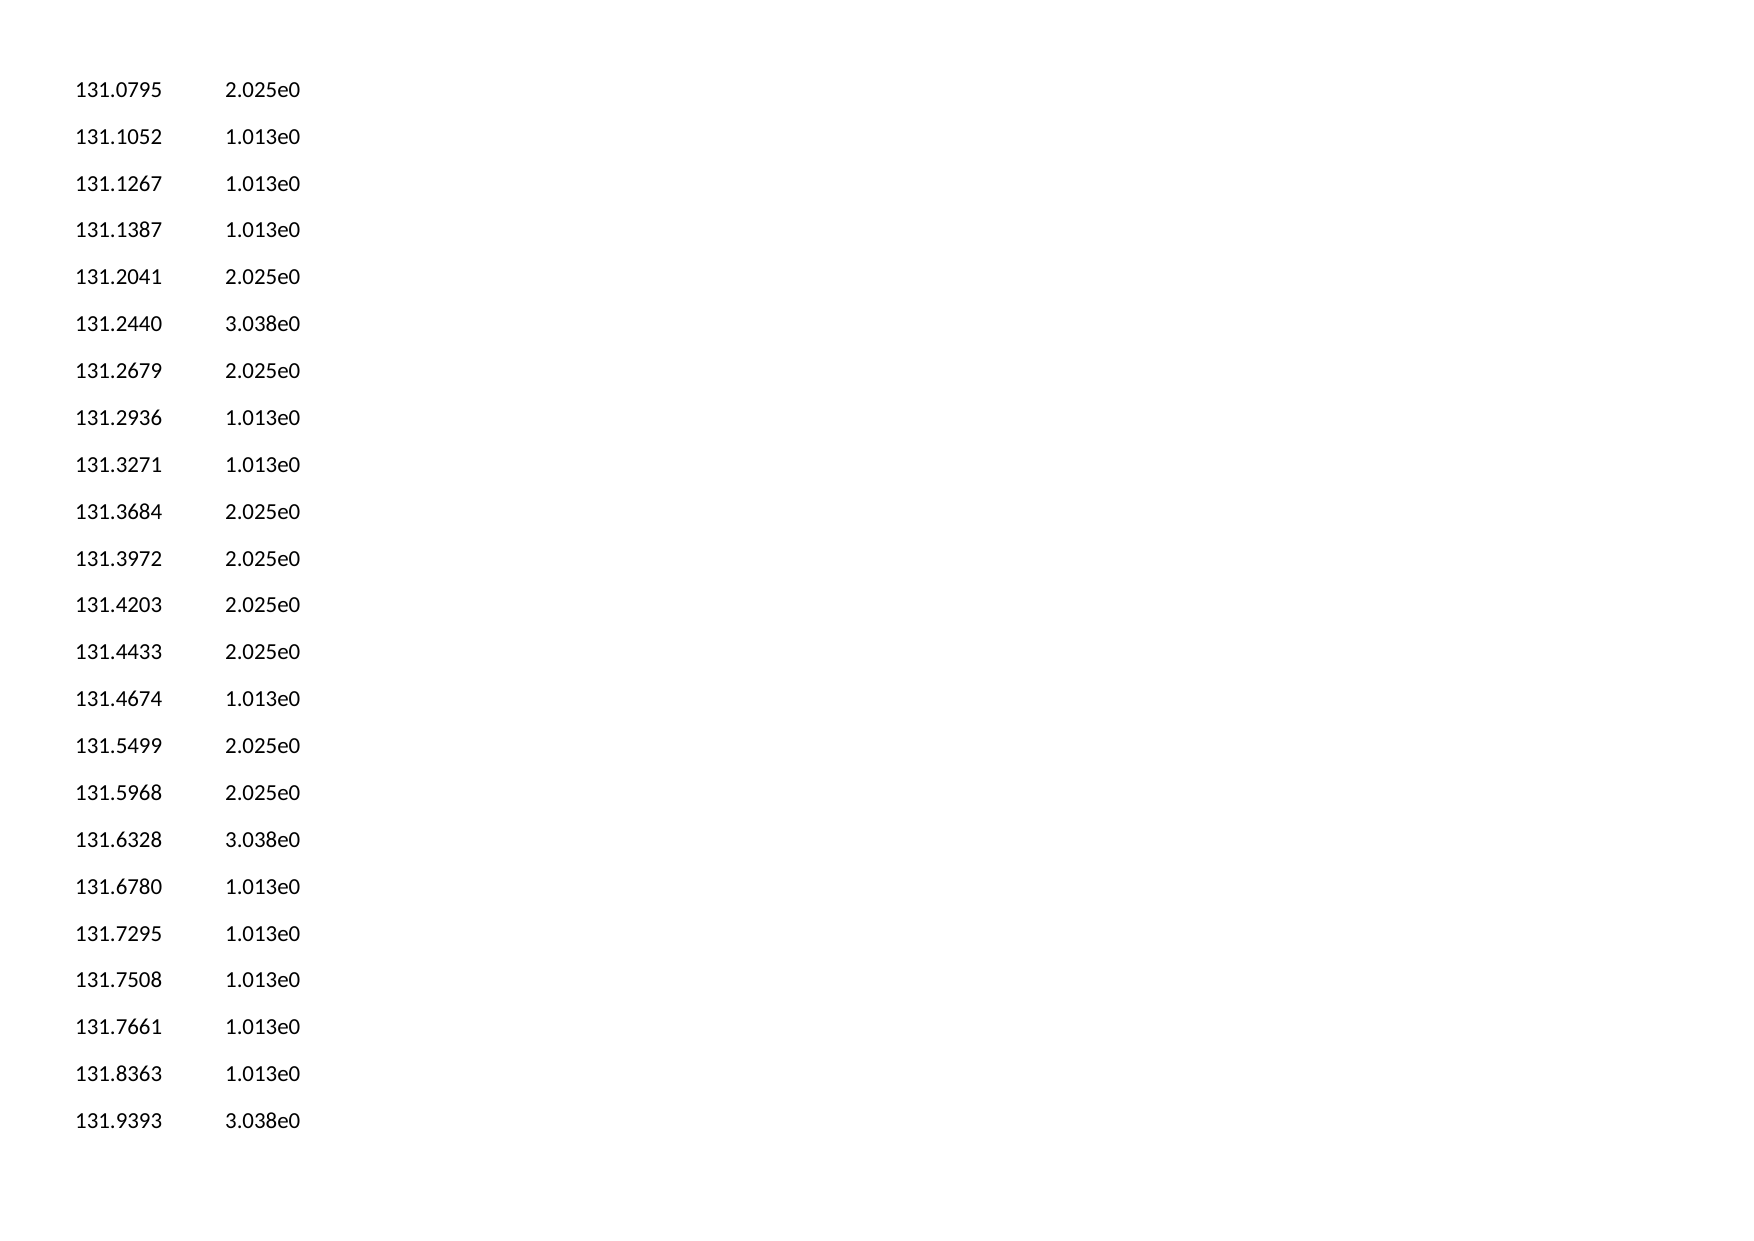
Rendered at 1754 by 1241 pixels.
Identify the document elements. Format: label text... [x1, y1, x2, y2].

text 131.8363 1.013e0 [75, 1059, 1679, 1087]
text 131.2440 3.038e0 [75, 309, 1679, 337]
text 131.7295 1.013e0 [75, 919, 1679, 947]
text 131.3972 2.025e0 [75, 544, 1679, 572]
text 131.3684 2.025e0 [75, 497, 1679, 525]
text 131.6328 3.038e0 [75, 825, 1679, 853]
text 131.4674 1.013e0 [75, 684, 1679, 712]
text 131.7508 1.013e0 [75, 966, 1679, 994]
text 131.4203 2.025e0 [75, 591, 1679, 619]
text 131.1052 1.013e0 [75, 122, 1679, 150]
text 131.9393 3.038e0 [75, 1106, 1679, 1134]
text 131.2679 2.025e0 [75, 356, 1679, 384]
text 131.2041 2.025e0 [75, 262, 1679, 291]
text 131.2936 1.013e0 [75, 403, 1679, 431]
text 131.6780 1.013e0 [75, 872, 1679, 900]
text 131.1387 1.013e0 [75, 216, 1679, 244]
text 131.4433 2.025e0 [75, 637, 1679, 666]
text 131.7661 1.013e0 [75, 1012, 1679, 1041]
text 131.1267 1.013e0 [75, 169, 1679, 197]
text 131.5499 2.025e0 [75, 731, 1679, 759]
text 131.0795 2.025e0 [75, 75, 1679, 103]
text 131.3271 1.013e0 [75, 450, 1679, 478]
text 131.5968 2.025e0 [75, 778, 1679, 806]
